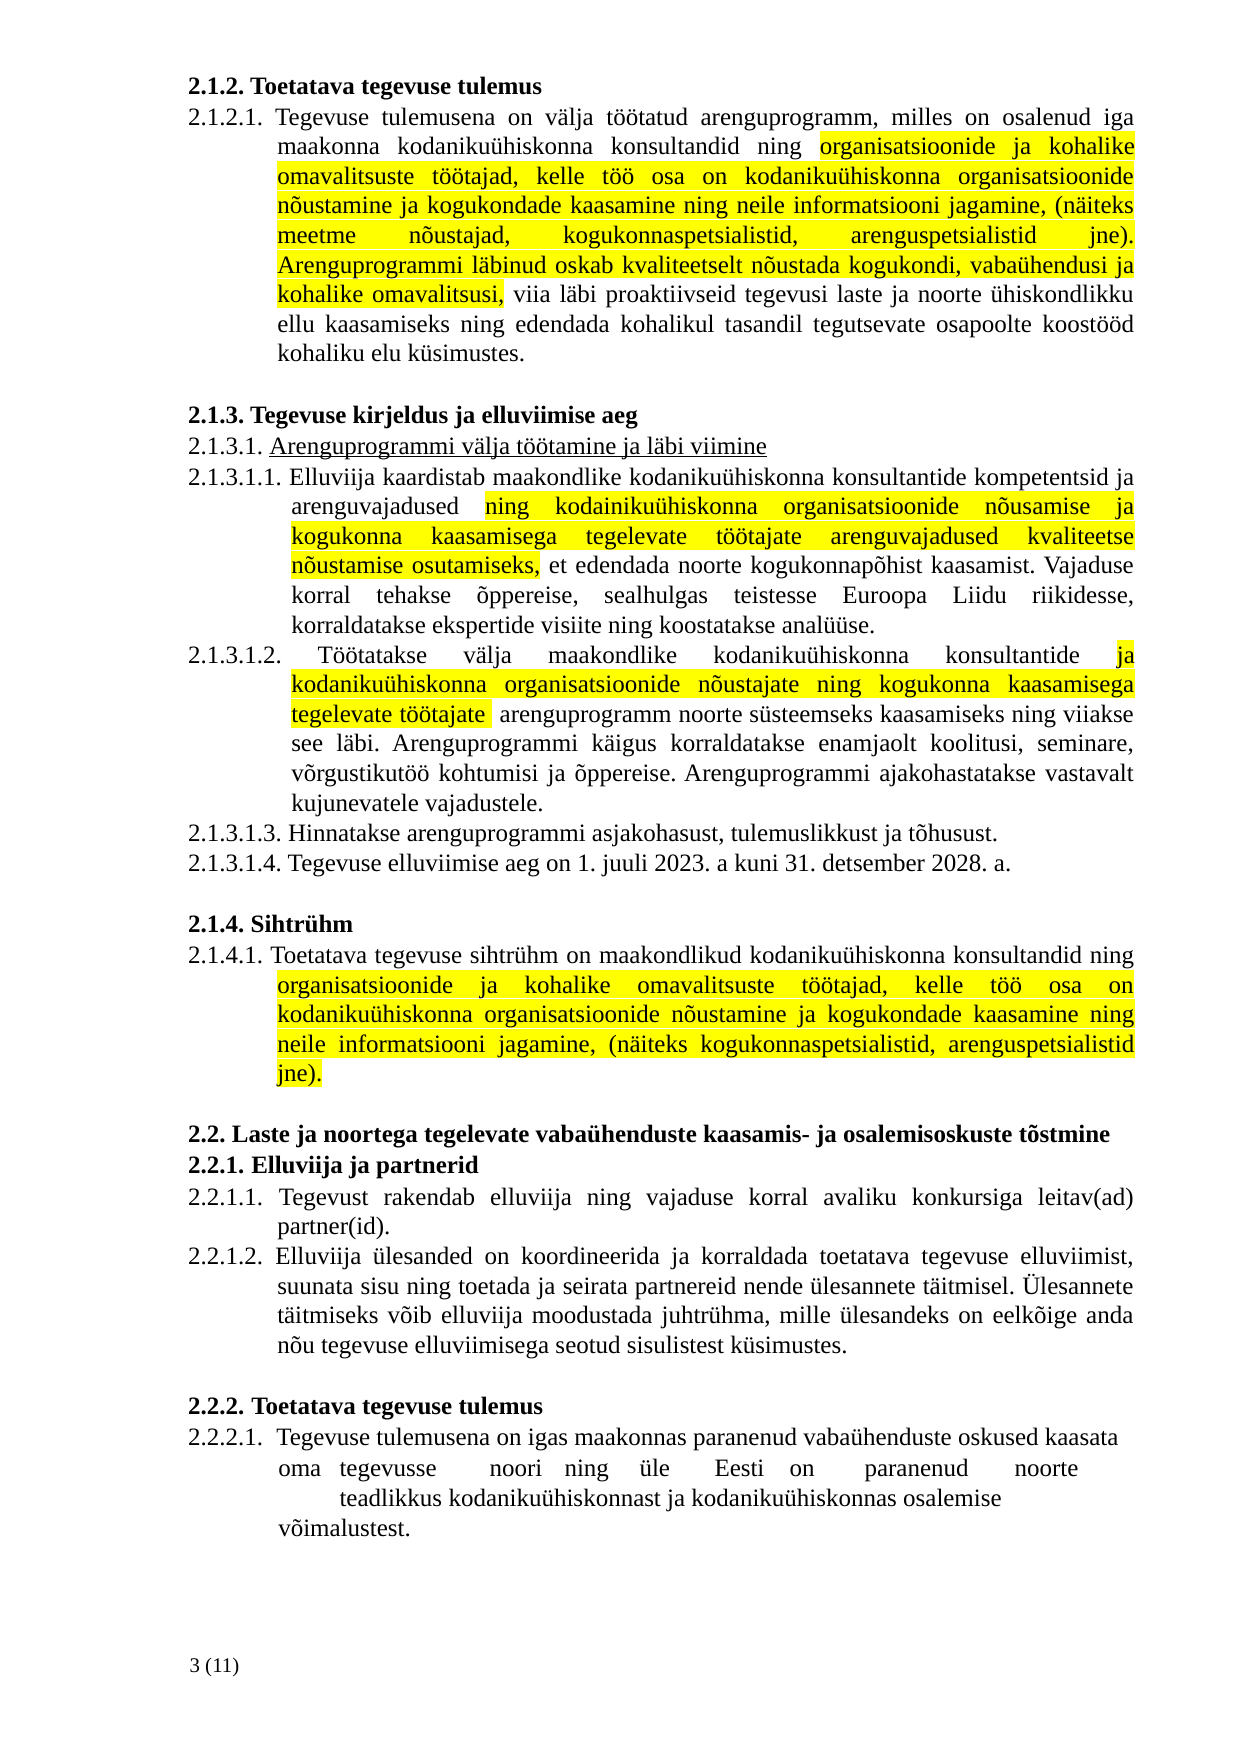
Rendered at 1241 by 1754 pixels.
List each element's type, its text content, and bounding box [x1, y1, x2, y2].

subtitle 2.1.3. Tegevuse kirjeldus ja elluviimise aeg [188, 400, 1136, 428]
subtitle 2.2.2. Toetatava tegevuse tulemus [188, 1391, 1136, 1420]
text 2.2.2.1. Tegevuse tulemusena on igas maakonnas paranenud vabaühenduste oskused kaasata oma tegevusse noori ning üle Eesti on paranenud noorte teadlikkus kodanikuühiskonnast ja kodanikuühiskonnas osalemise võimalustest. [188, 1422, 1136, 1542]
subtitle 2.2.1. Elluviija ja partnerid [188, 1151, 1136, 1179]
subtitle 2.1.2. Toetatava tegevuse tulemus [188, 71, 1136, 99]
subtitle 2.2. Laste ja noortega tegelevate vabaühenduste kaasamis- ja osalemisoskuste tõstmine [188, 1119, 1136, 1148]
text 2.1.3.1.4. Tegevuse elluviimise aeg on 1. juuli 2023. a kuni 31. detsember 2028. a. [188, 848, 1134, 877]
subtitle 2.1.4. Sihtrühm [188, 909, 1136, 938]
text 2.1.3.1.1. Elluviija kaardistab maakondlike kodanikuühiskonna konsultantide kompetentsid ja arenguvajadused ning kodainikuühiskonna organisatsioonide nõusamise ja kogukonna kaasamisega tegelevate töötajate arenguvajadused kvaliteetse nõustamise osutamiseks, et edendada noorte kogukonnapõhist kaasamist. Vajaduse korral tehakse õppereise, sealhulgas teistesse Euroopa Liidu riikidesse, korraldatakse ekspertide visiite ning koostatakse analüüse. [188, 462, 1134, 638]
text 2.2.1.2. Elluviija ülesanded on koordineerida ja korraldada toetatava tegevuse elluviimist, suunata sisu ning toetada ja seirata partnereid nende ülesannete täitmisel. Ülesannete täitmiseks võib elluviija moodustada juhtrühma, mille ülesandeks on eelkõige anda nõu tegevuse elluviimisega seotud sisulistest küsimustes. [188, 1241, 1134, 1359]
text 2.1.3.1.3. Hinnatakse arenguprogrammi asjakohasust, tulemuslikkust ja tõhusust. [188, 818, 1134, 847]
text 2.2.1.1. Tegevust rakendab elluviija ning vajaduse korral avaliku konkursiga leitav(ad) partner(id). [188, 1182, 1134, 1240]
subtitle 2.1.3.1. Arenguprogrammi välja töötamine ja läbi viimine [188, 431, 1136, 459]
text 2.1.3.1.2. Töötatakse välja maakondlike kodanikuühiskonna konsultantide ja kodanikuühiskonna organisatsioonide nõustajate ning kogukonna kaasamisega tegelevate töötajate arenguprogramm noorte süsteemseks kaasamiseks ning viiakse see läbi. Arenguprogrammi käigus korraldatakse enamjaolt koolitusi, seminare, võrgustikutöö kohtumisi ja õppereise. Arenguprogrammi ajakohastatakse vastavalt kujunevatele vajadustele. [188, 640, 1134, 816]
text 2.1.4.1. Toetatava tegevuse sihtrühm on maakondlikud kodanikuühiskonna konsultandid ning organisatsioonide ja kohalike omavalitsuste töötajad, kelle töö osa on kodanikuühiskonna organisatsioonide nõustamine ja kogukondade kaasamine ning neile informatsiooni jagamine, (näiteks kogukonnaspetsialistid, arenguspetsialistid jne). [188, 940, 1134, 1087]
text 2.1.2.1. Tegevuse tulemusena on välja töötatud arenguprogramm, milles on osalenud iga maakonna kodanikuühiskonna konsultandid ning organisatsioonide ja kohalike omavalitsuste töötajad, kelle töö osa on kodanikuühiskonna organisatsioonide nõustamine ja kogukondade kaasamine ning neile informatsiooni jagamine, (näiteks meetme nõustajad, kogukonnaspetsialistid, arenguspetsialistid jne). Arenguprogrammi läbinud oskab kvaliteetselt nõustada kogukondi, vabaühendusi ja kohalike omavalitsusi, viia läbi proaktiivseid tegevusi laste ja noorte ühiskondlikku ellu kaasamiseks ning edendada kohalikul tasandil tegutsevate osapoolte koostööd kohaliku elu küsimustes. [188, 102, 1134, 367]
